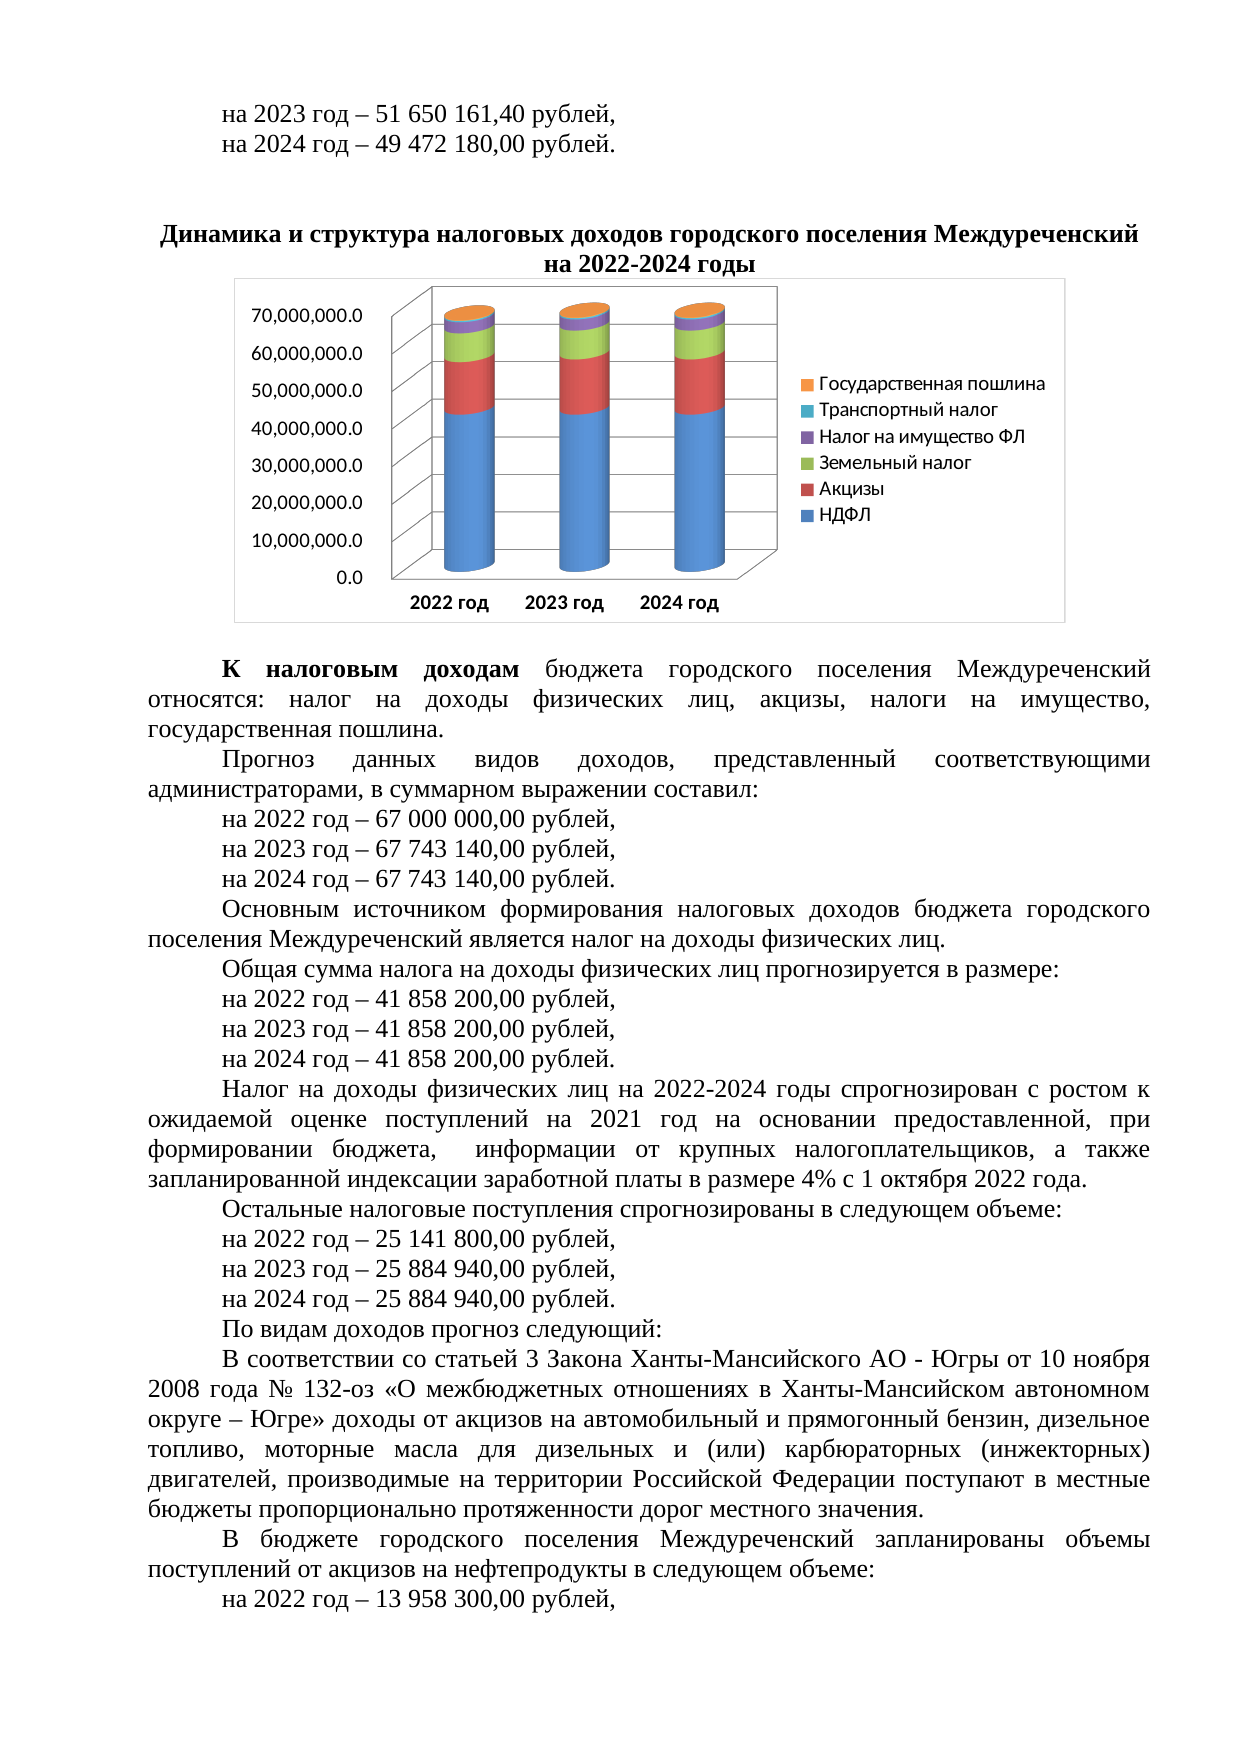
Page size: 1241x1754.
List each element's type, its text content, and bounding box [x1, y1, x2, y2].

text на 2022 год – 13 958 300,00 рублей, [148, 1583, 1152, 1613]
text на 2023 год – 51 650 161,40 рублей, [148, 98, 1152, 128]
text В бюджете городского поселения Междуреченский запланированы объемы поступлений от акцизов на нефтепродукты в следующем объеме: [148, 1523, 1152, 1583]
text К налоговым доходам бюджета городского поселения Междуреченский относятся: налог на доходы физических лиц, акцизы, налоги на имущество, государственная пошлина. [148, 653, 1152, 743]
text Динамика и структура налоговых доходов городского поселения Междуреченский [148, 218, 1152, 248]
text на 2023 год – 41 858 200,00 рублей, [148, 1013, 1152, 1043]
text на 2024 год – 41 858 200,00 рублей. [148, 1043, 1152, 1073]
text Прогноз данных видов доходов, представленный соответствующими администраторами, в суммарном выражении составил: [148, 743, 1152, 803]
text на 2022-2024 годы [148, 248, 1152, 278]
text на 2023 год – 25 884 940,00 рублей, [148, 1253, 1152, 1283]
text на 2023 год – 67 743 140,00 рублей, [148, 833, 1152, 863]
text на 2024 год – 49 472 180,00 рублей. [148, 128, 1152, 158]
text на 2022 год – 41 858 200,00 рублей, [148, 983, 1152, 1013]
text Остальные налоговые поступления спрогнозированы в следующем объеме: [148, 1193, 1152, 1223]
text на 2024 год – 67 743 140,00 рублей. [148, 863, 1152, 893]
text Налог на доходы физических лиц на 2022-2024 годы спрогнозирован с ростом к ожидаемой оценке поступлений на 2021 год на основании предоставленной, при формировании бюджета, информации от крупных налогоплательщиков, а также запланированной индексации заработной платы в размере 4% с 1 октября 2022 года. [148, 1073, 1152, 1193]
text на 2022 год – 67 000 000,00 рублей, [148, 803, 1152, 833]
text на 2024 год – 25 884 940,00 рублей. [148, 1283, 1152, 1313]
text По видам доходов прогноз следующий: [148, 1313, 1152, 1343]
text на 2022 год – 25 141 800,00 рублей, [148, 1223, 1152, 1253]
text В соответствии со статьей 3 Закона Ханты-Мансийского АО - Югры от 10 ноября 2008 года № 132-оз «О межбюджетных отношениях в Ханты-Мансийском автономном округе – Югре» доходы от акцизов на автомобильный и прямогонный бензин, дизельное топливо, моторные масла для дизельных и (или) карбюраторных (инжекторных) двигателей, производимые на территории Российской Федерации поступают в местные бюджеты пропорционально протяженности дорог местного значения. [148, 1343, 1152, 1523]
text Основным источником формирования налоговых доходов бюджета городского поселения Междуреченский является налог на доходы физических лиц. [148, 893, 1152, 953]
text Общая сумма налога на доходы физических лиц прогнозируется в размере: [148, 953, 1152, 983]
